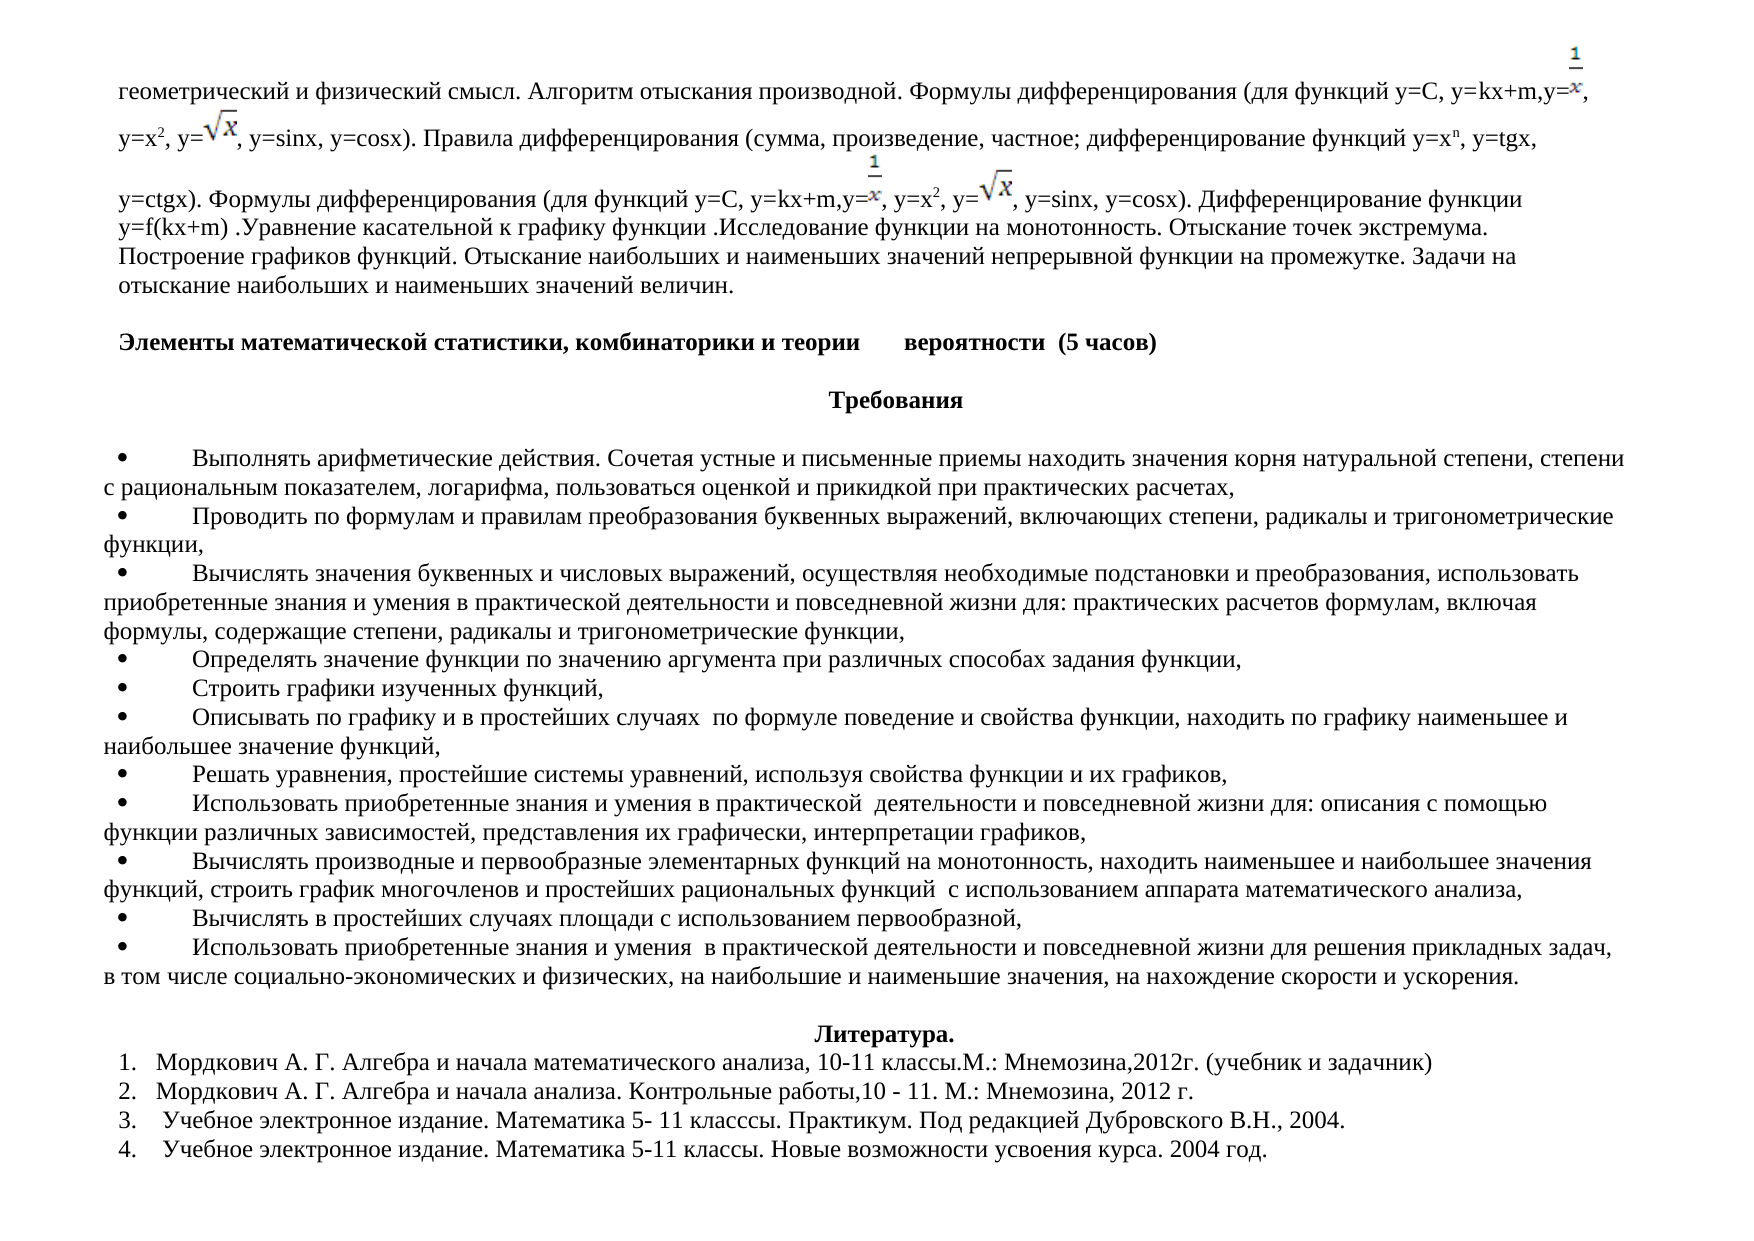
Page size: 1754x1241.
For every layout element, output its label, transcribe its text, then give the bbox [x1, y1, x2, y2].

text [118, 44, 1609, 299]
list Строить графики изученных функций, [103, 673, 1636, 702]
list Мордкович А. Г. Алгебра и начала математического анализа, 10-11 классы.М.: Мнемозина,2012г. (учебник и задачник) [118, 1047, 1636, 1076]
list Определять значение функции по значению аргумента при различных способах задания функции, [103, 644, 1636, 673]
list Мордкович А. Г. Алгебра и начала анализа. Контрольные работы,10 - 11. М.: Мнемозина, 2012 г. [59, 1076, 1636, 1105]
text Требования [156, 385, 1636, 414]
list Вычислять в простейших случаях площади с использованием первообразной, [103, 903, 1636, 932]
list Учебное электронное издание. Математика 5-11 классы. Новые возможности усвоения курса. 2004 год. [118, 1134, 1636, 1162]
list Решать уравнения, простейшие системы уравнений, используя свойства функции и их графиков, [103, 759, 1636, 788]
list Вычислять производные и первообразные элементарных функций на монотонность, находить наименьшее и наибольшее значения функций, строить график многочленов и простейших рациональных функций с использованием аппарата математического анализа, [103, 846, 1636, 903]
picture [1569, 44, 1583, 99]
text Литература. [118, 1019, 1636, 1047]
list Описывать по графику и в простейших случаях по формуле поведение и свойства функции, находить по графику наименьшее и наибольшее значение функций, [103, 702, 1636, 759]
picture [868, 152, 882, 207]
list Учебное электронное издание. Математика 5- 11 класссы. Практикум. Под редакцией Дубровского В.Н., 2004. [118, 1105, 1636, 1134]
list Использовать приобретенные знания и умения в практической деятельности и повседневной жизни для решения прикладных задач, в том числе социально-экономических и физических, на наибольшие и наименьшие значения, на нахождение скорости и ускорения. [103, 932, 1636, 989]
list Вычислять значения буквенных и числовых выражений, осуществляя необходимые подстановки и преобразования, использовать приобретенные знания и умения в практической деятельности и повседневной жизни для: практических расчетов формулам, включая формулы, содержащие степени, радикалы и тригонометрические функции, [103, 558, 1636, 644]
picture [203, 104, 237, 147]
list Использовать приобретенные знания и умения в практической деятельности и повседневной жизни для: описания с помощью функции различных зависимостей, представления их графически, интерпретации графиков, [103, 788, 1636, 846]
list Выполнять арифметические действия. Сочетая устные и письменные приемы находить значения корня натуральной степени, степени с рациональным показателем, логарифма, пользоваться оценкой и прикидкой при практических расчетах, [103, 443, 1636, 501]
picture [979, 164, 1012, 207]
text Элементы математической статистики, комбинаторики и теории вероятности (5 часов) [81, 327, 1655, 356]
list Проводить по формулам и правилам преобразования буквенных выражений, включающих степени, радикалы и тригонометрические функции, [103, 501, 1636, 558]
